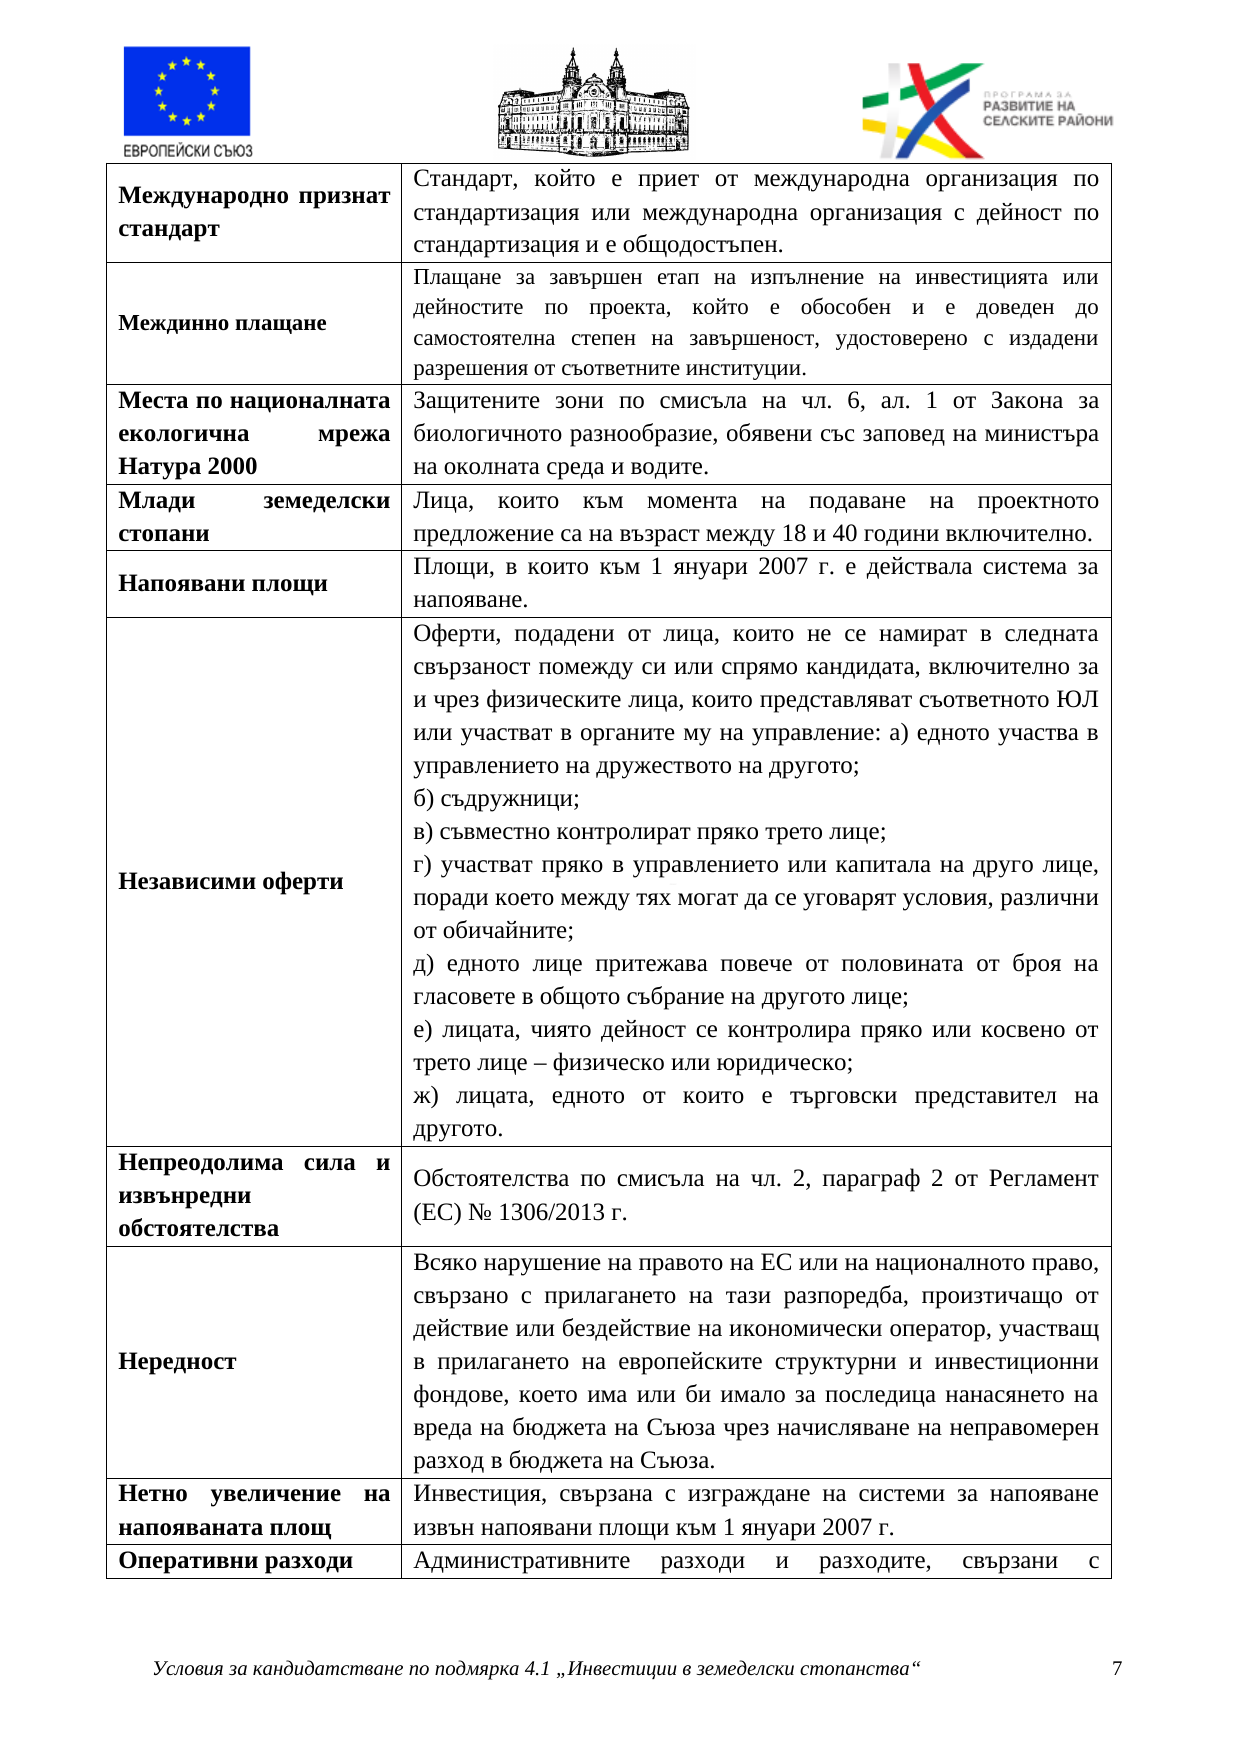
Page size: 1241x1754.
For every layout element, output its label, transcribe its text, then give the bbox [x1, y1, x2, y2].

table_cell Междинно плащане [107, 263, 401, 384]
table_cell Плащане за завършен етап на изпълнение на инвестицията или дейностите по проекта, който е обособен и е доведен до самостоятелна степен на завършеност, удостоверено с издадени разрешения от съответните институции. [402, 263, 1111, 384]
table_cell Оферти, подадени от лица, които не се намират в следната свързаност помежду си или спрямо кандидата, включително за и чрез физическите лица, които представляват съответното ЮЛ или участват в органите му на управление: а) едното участва в управлението на дружеството на другото; б) съдружници; в) съвместно контролират пряко трето лице; г) участват пряко в управлението или капитала на друго лице, поради което между тях могат да се уговарят условия, различни от обичайните; д) едното лице притежава повече от половината от броя на гласовете в общото събрание на другото лице; е) лицата, чиято дейност се контролира пряко или косвено от трето лице – физическо или юридическо; ж) лицата, едното от които е търговски представител на другото. [402, 618, 1111, 1146]
table_cell Административните разходи и разходите, свързани с поддръжка и експлоатация на активите. [402, 1545, 1111, 1578]
picture [493, 44, 697, 160]
table_cell Места по националната екологична мрежа Натура 2000 [107, 385, 401, 484]
picture [123, 45, 254, 160]
table_cell Стандарт, който е приет от международна организация по стандартизация или международна организация с дейност по стандартизация и е общодостъпен. [402, 164, 1111, 262]
table_cell Непреодолима сила и извънредни обстоятелства [107, 1147, 401, 1246]
table_cell Оперативни разходи [107, 1545, 401, 1578]
table_cell Инвестиция, свързана с изграждане на системи за напояване извън напоявани площи към 1 януари 2007 г. [402, 1479, 1111, 1544]
table_cell Нетно увеличение на напояваната площ [107, 1479, 401, 1544]
table_cell Млади земеделски стопани [107, 485, 401, 550]
table_cell Напоявани площи [107, 551, 401, 617]
table_cell Всяко нарушение на правото на ЕС или на националното право, свързано с прилагането на тази разпоредба, произтичащо от действие или бездействие на икономически оператор, участващ в прилагането на европейските структурни и инвестиционни фондове, което има или би имало за последица нанасянето на вреда на бюджета на Съюза чрез начисляване на неправомерен разход в бюджета на Съюза. [402, 1247, 1111, 1477]
table_cell Обстоятелства по смисъла на чл. 2, параграф 2 от Регламент (ЕС) № 1306/2013 г. [402, 1147, 1111, 1246]
table_cell Независими оферти [107, 618, 401, 1146]
table_cell Лица, които към момента на подаване на проектното предложение са на възраст между 18 и 40 години включително. [402, 485, 1111, 550]
table_cell Международно признат стандарт [107, 164, 401, 262]
table_cell Площи, в които към 1 януари 2007 г. е действала система за напояване. [402, 551, 1111, 617]
table_cell Защитените зони по смисъла на чл. 6, ал. 1 от Закона за биологичното разнообразие, обявени със заповед на министъра на околната среда и водите. [402, 385, 1111, 484]
table_cell Нередност [107, 1247, 401, 1477]
